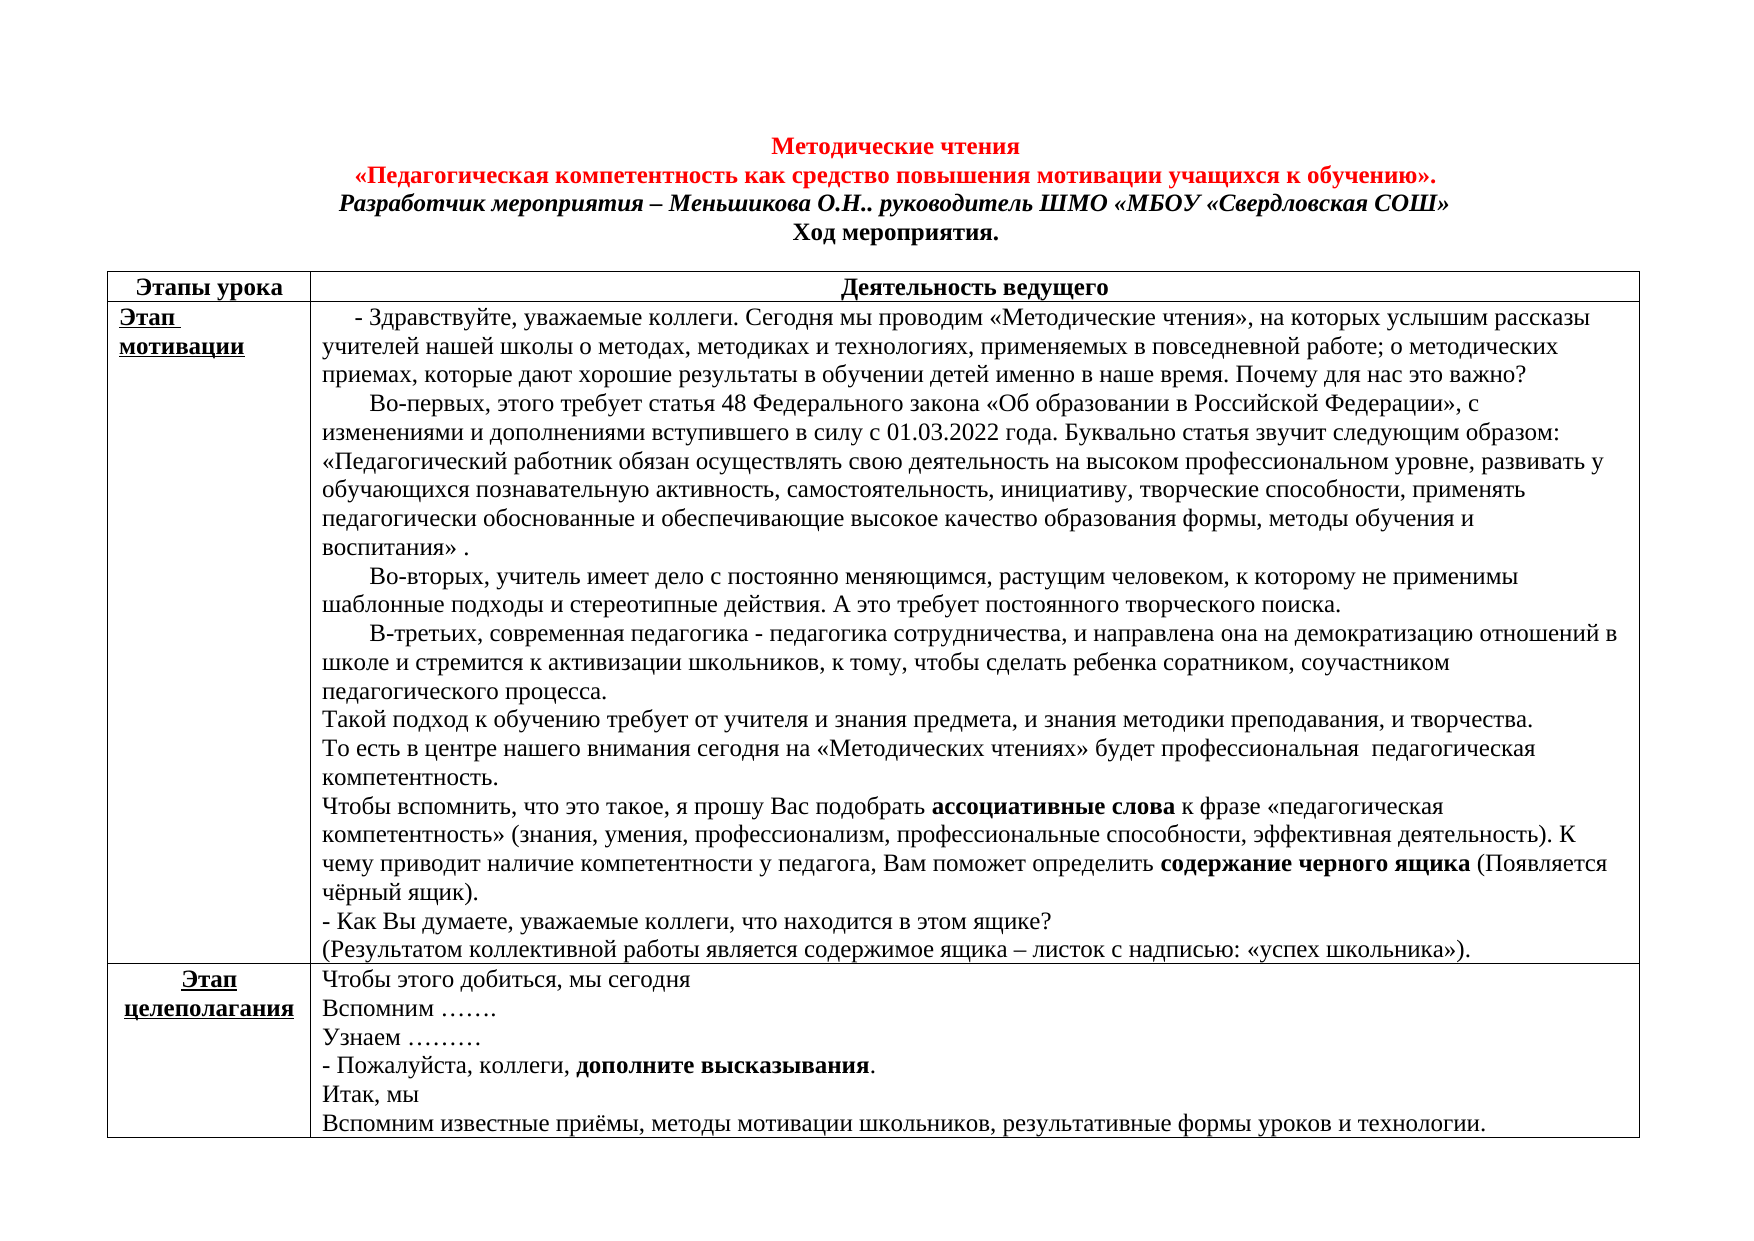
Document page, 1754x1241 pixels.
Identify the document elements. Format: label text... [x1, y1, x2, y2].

table_header Этапы урока [108, 272, 310, 301]
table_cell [311, 964, 1639, 1137]
list Разработчик мероприятия – Меньшикова О.Н.. руководитель ШМО «МБОУ «Свердловская СОШ» [155, 188, 1636, 217]
table_cell Этап мотивации [108, 302, 310, 963]
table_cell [108, 964, 310, 1137]
list Методические чтения [155, 131, 1636, 160]
table_header Деятельность ведущего [311, 272, 1639, 301]
table_cell - Здравствуйте, уважаемые коллеги. Сегодня мы проводим «Методические чтения», на которых услышим рассказы учителей нашей школы о методах, методиках и технологиях, применяемых в повседневной работе; о методических приемах, которые дают хорошие результаты в обучении детей именно в наше время. Почему для нас это важно? Во-первых, этого требует статья 48 Федерального закона «Об образовании в Российской Федерации», с изменениями и дополнениями вступившего в силу с 01.03.2022 года. Буквально статья звучит следующим образом: «Педагогический работник обязан осуществлять свою деятельность на высоком профессиональном уровне, развивать у обучающихся познавательную активность, самостоятельность, инициативу, творческие способности, применять педагогически обоснованные и обеспечивающие высокое качество образования формы, методы обучения и воспитания» . Во-вторых, учитель имеет дело с постоянно меняющимся, растущим человеком, к которому не применимы шаблонные подходы и стереотипные действия. А это требует постоянного творческого поиска. В-третьих, современная педагогика - педагогика сотрудничества, и направлена она на демократизацию отношений в школе и стремится к активизации школьников, к тому, чтобы сделать ребенка соратником, соучастником педагогического процесса. Такой подход к обучению требует от учителя и знания предмета, и знания методики преподавания, и творчества. То есть в центре нашего внимания сегодня на «Методических чтениях» будет профессиональная педагогическая компетентность. Чтобы вспомнить, что это такое, я прошу Вас подобрать ассоциативные слова к фразе «педагогическая компетентность» (знания, умения, профессионализм, профессиональные способности, эффективная деятельность). К чему приводит наличие компетентности у педагога, Вам поможет определить содержание черного ящика (Появляется чёрный ящик). - Как Вы думаете, уважаемые коллеги, что находится в этом ящике? (Результатом коллективной работы является содержимое ящика – листок с надписью: «успех школьника»). [311, 302, 1639, 963]
list Ход мероприятия. [156, 217, 1636, 246]
list «Педагогическая компетентность как средство повышения мотивации учащихся к обучению». [155, 160, 1636, 188]
